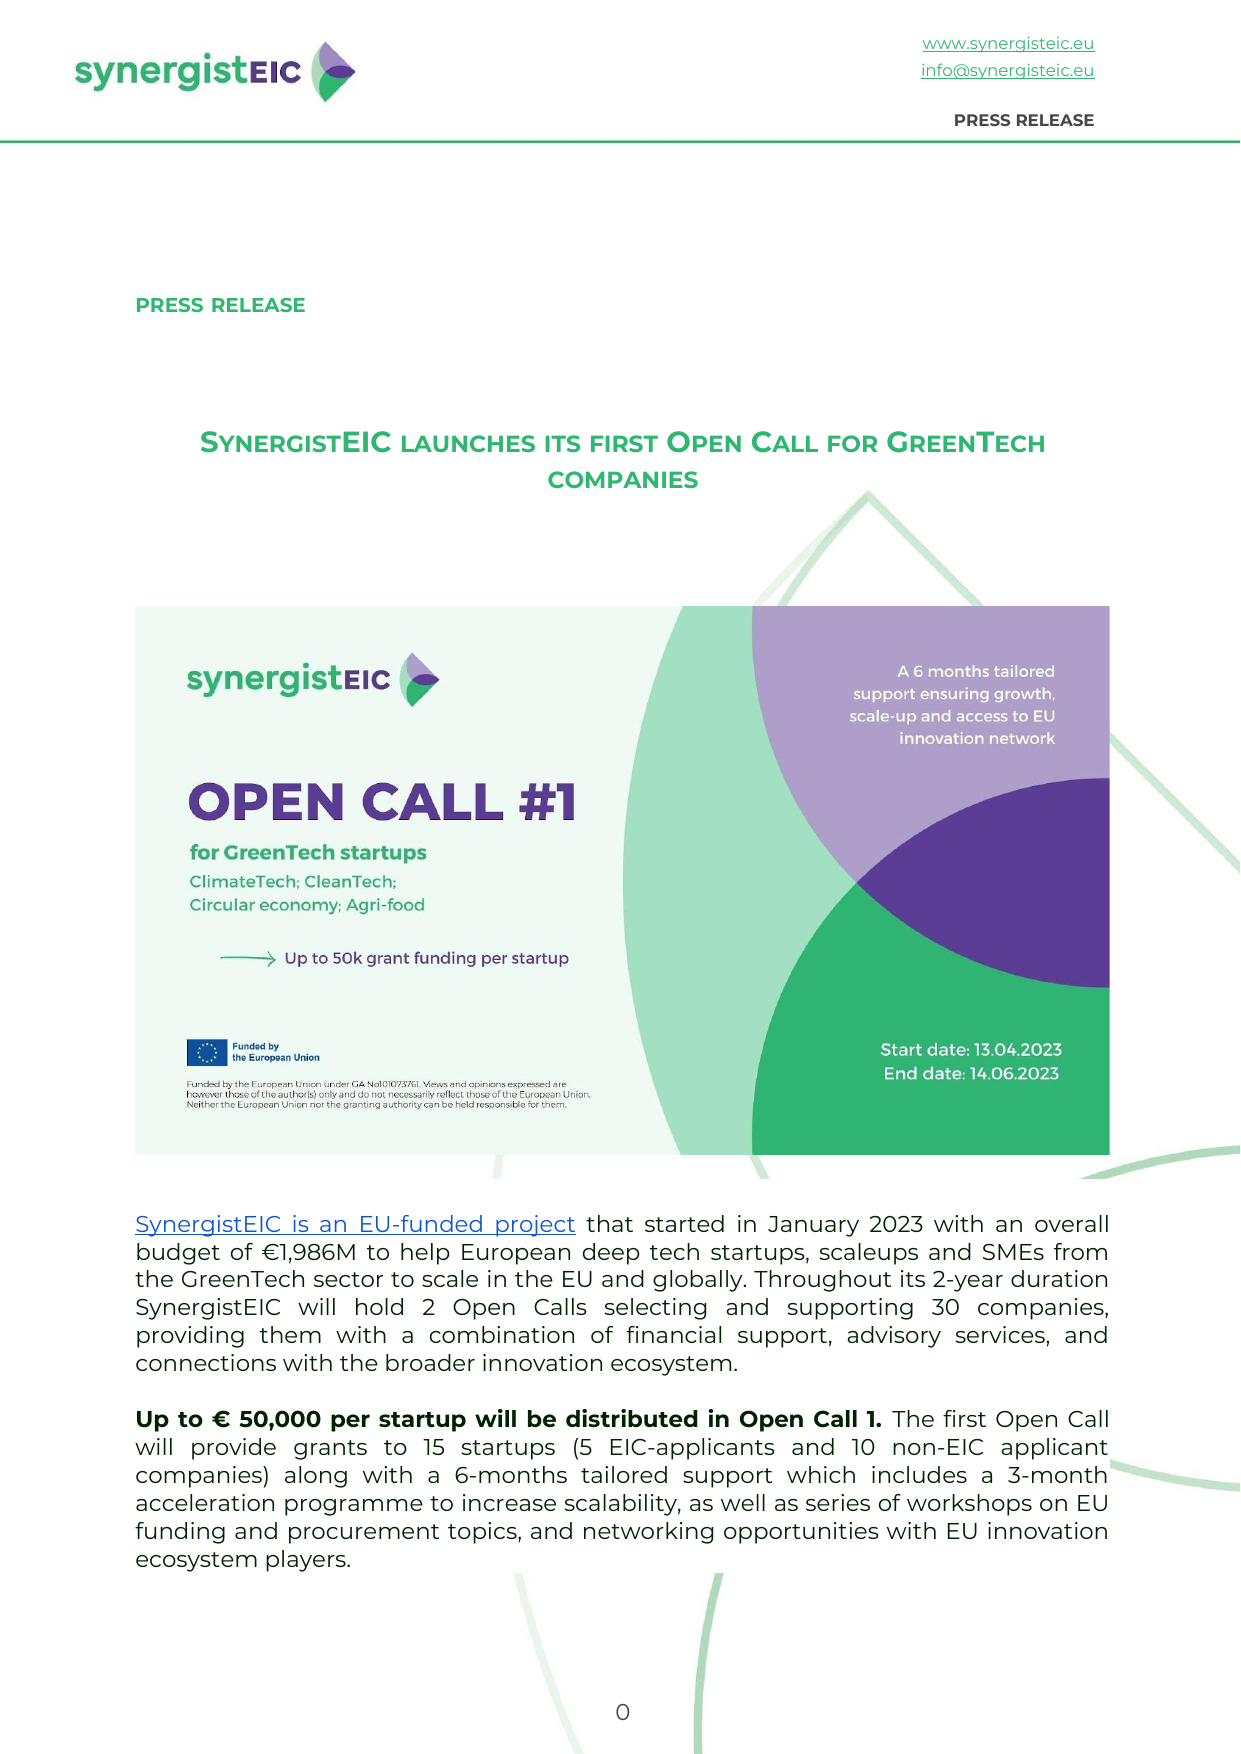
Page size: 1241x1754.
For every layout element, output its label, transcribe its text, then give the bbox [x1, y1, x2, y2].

text SynergistEIC is an EU-funded project that started in January 2023 with an overall budget of €1,986M to help European deep tech startups, scaleups and SMEs from the GreenTech sector to scale in the EU and globally. Throughout its 2-year duration SynergistEIC will hold 2 Open Calls selecting and supporting 30 companies, providing them with a combination of financial support, advisory services, and connections with the broader innovation ecosystem. [135, 1210, 1110, 1377]
text Up to € 50,000 per startup will be distributed in Open Call 1. The first Open Call will provide grants to 15 startups (5 EIC-applicants and 10 non-EIC applicant companies) along with a 6-months tailored support which includes a 3-month acceleration programme to increase scalability, as well as series of workshops on EU funding and procurement topics, and networking opportunities with EU innovation ecosystem players. [135, 1405, 1110, 1573]
picture [0, 1, 1241, 1754]
text press release [135, 288, 1110, 319]
text SynergistEIC launches its first Open Call for GreenTech companies [135, 424, 1110, 496]
